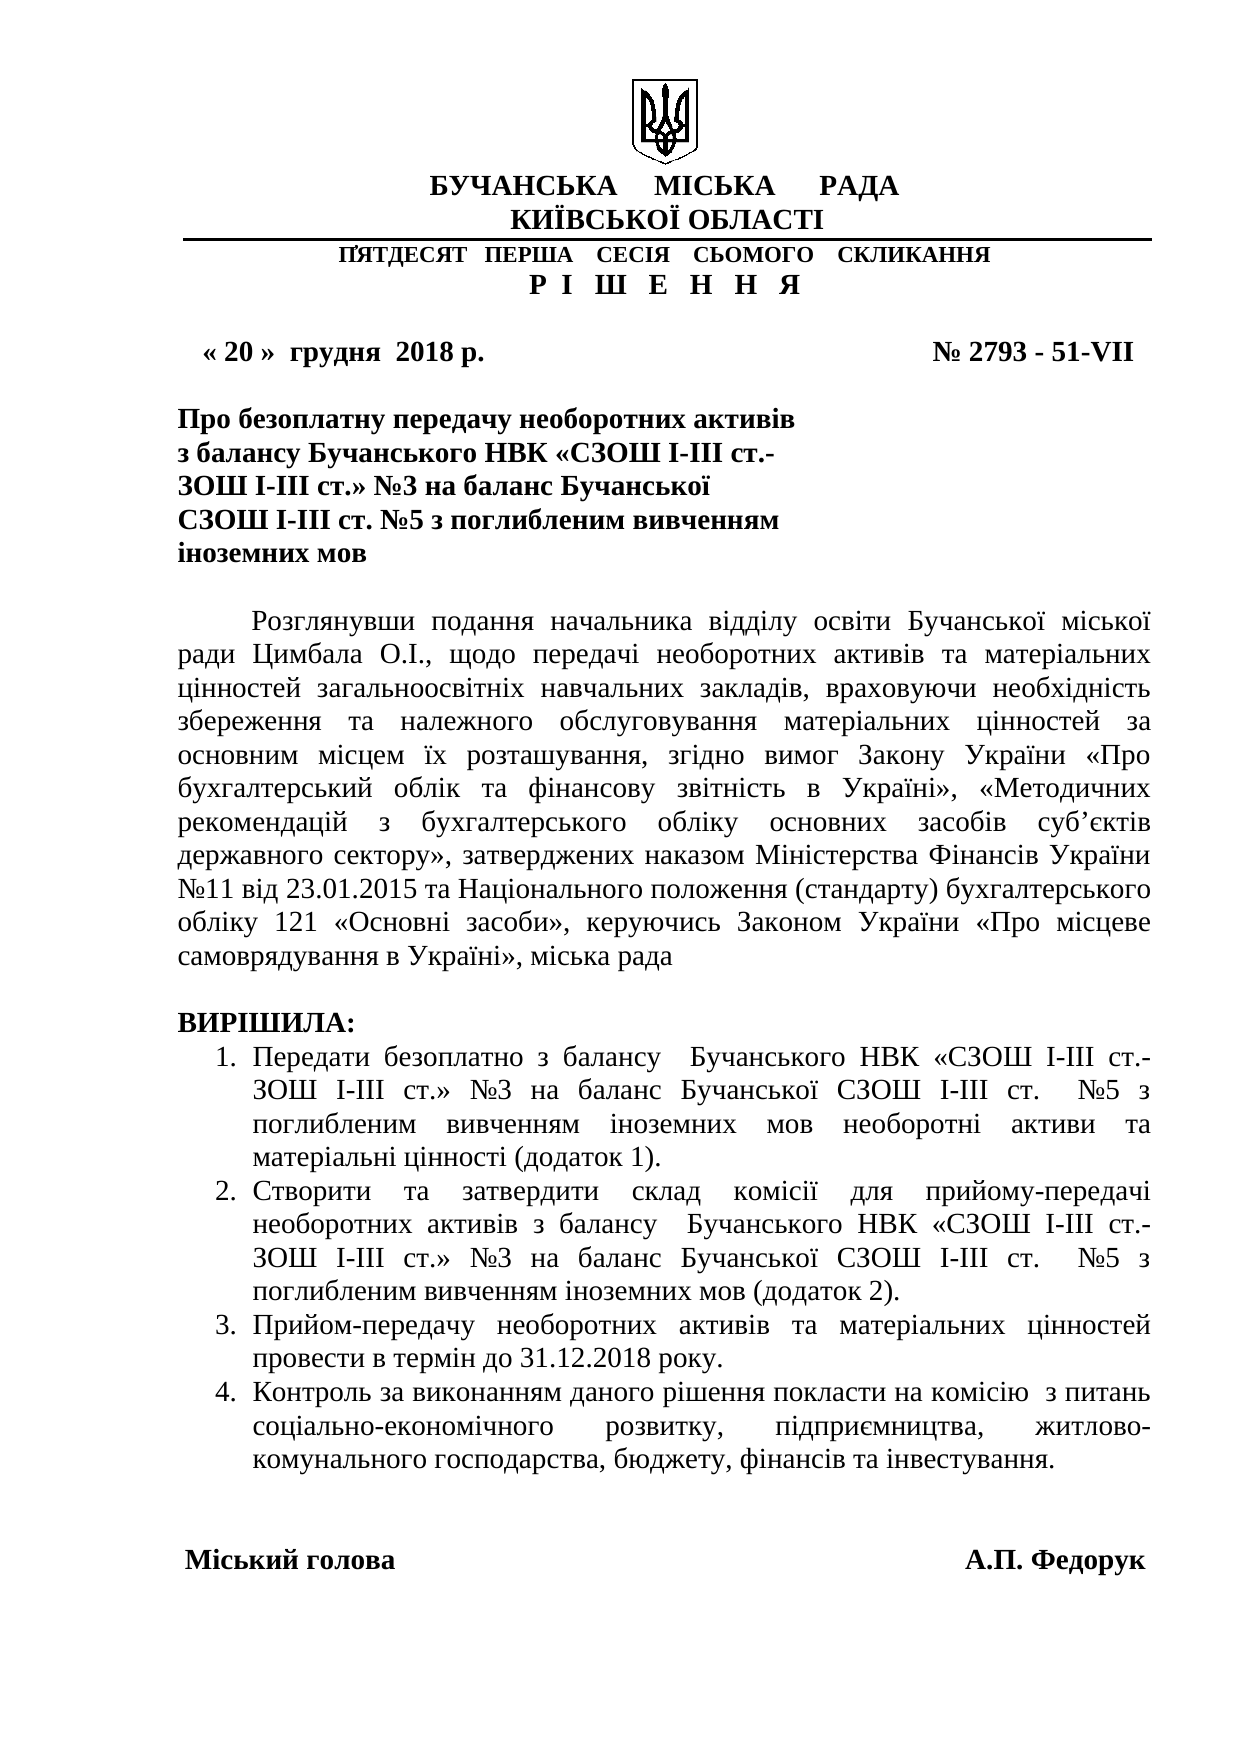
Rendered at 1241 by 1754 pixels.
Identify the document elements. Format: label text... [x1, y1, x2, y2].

text Про безоплатну передачу необоротних активів [177, 401, 1152, 435]
list Контроль за виконанням даного рішення покласти на комісію з питань соціально-економічного розвитку, підприємництва, житлово-комунального господарства, бюджету, фінансів та інвестування. [215, 1374, 1152, 1475]
text ВИРІШИЛА: [177, 1005, 1152, 1039]
list Створити та затвердити склад комісії для прийому-передачі необоротних активів з балансу Бучанського НВК «СЗОШ І-ІІІ ст.- ЗОШ І-ІІІ ст.» №3 на баланс Бучанської СЗОШ І-ІІІ ст. №5 з поглибленим вивченням іноземних мов (додаток 2). [215, 1173, 1152, 1307]
text Міський голова А.П. Федорук [177, 1542, 1152, 1575]
text БУЧАНСЬКА МІСЬКА РАДА [177, 168, 1152, 202]
text П҆ЯТДЕСЯТ ПЕРША СЕСІЯ СЬОМОГО СКЛИКАННЯ [177, 241, 1152, 267]
text ЗОШ І-ІІІ ст.» №3 на баланс Бучанської [177, 468, 1152, 502]
subtitle КИЇВСЬКОЇ ОБЛАСТІ [183, 202, 1152, 238]
text з балансу Бучанського НВК «СЗОШ І-ІІІ ст.- [177, 435, 1152, 468]
subtitle Р І Ш Е Н Н Я [177, 267, 1152, 301]
subtitle « 20 » грудня 2018 р. № 2793 - 51-VII [177, 334, 1152, 368]
list Передати безоплатно з балансу Бучанського НВК «СЗОШ І-ІІІ ст.- ЗОШ І-ІІІ ст.» №3 на баланс Бучанської СЗОШ І-ІІІ ст. №5 з поглибленим вивченням іноземних мов необоротні активи та матеріальні цінності (додаток 1). [215, 1039, 1152, 1173]
text іноземних мов [177, 536, 1152, 569]
text Розглянувши подання начальника відділу освіти Бучанської міської ради Цимбала О.І., щодо передачі необоротних активів та матеріальних цінностей загальноосвітніх навчальних закладів, враховуючи необхідність збереження та належного обслуговування матеріальних цінностей за основним місцем їх розташування, згідно вимог Закону України «Про бухгалтерський облік та фінансову звітність в Україні», «Методичних рекомендацій з бухгалтерського обліку основних засобів суб’єктів державного сектору», затверджених наказом Міністерства Фінансів України №11 від 23.01.2015 та Національного положення (стандарту) бухгалтерського обліку 121 «Основні засоби», керуючись Законом України «Про місцеве самоврядування в Україні», міська рада [177, 603, 1152, 972]
list Прийом-передачу необоротних активів та матеріальних цінностей провести в термін до 31.12.2018 року. [215, 1307, 1152, 1374]
text СЗОШ І-ІІІ ст. №5 з поглибленим вивченням [177, 502, 1152, 536]
